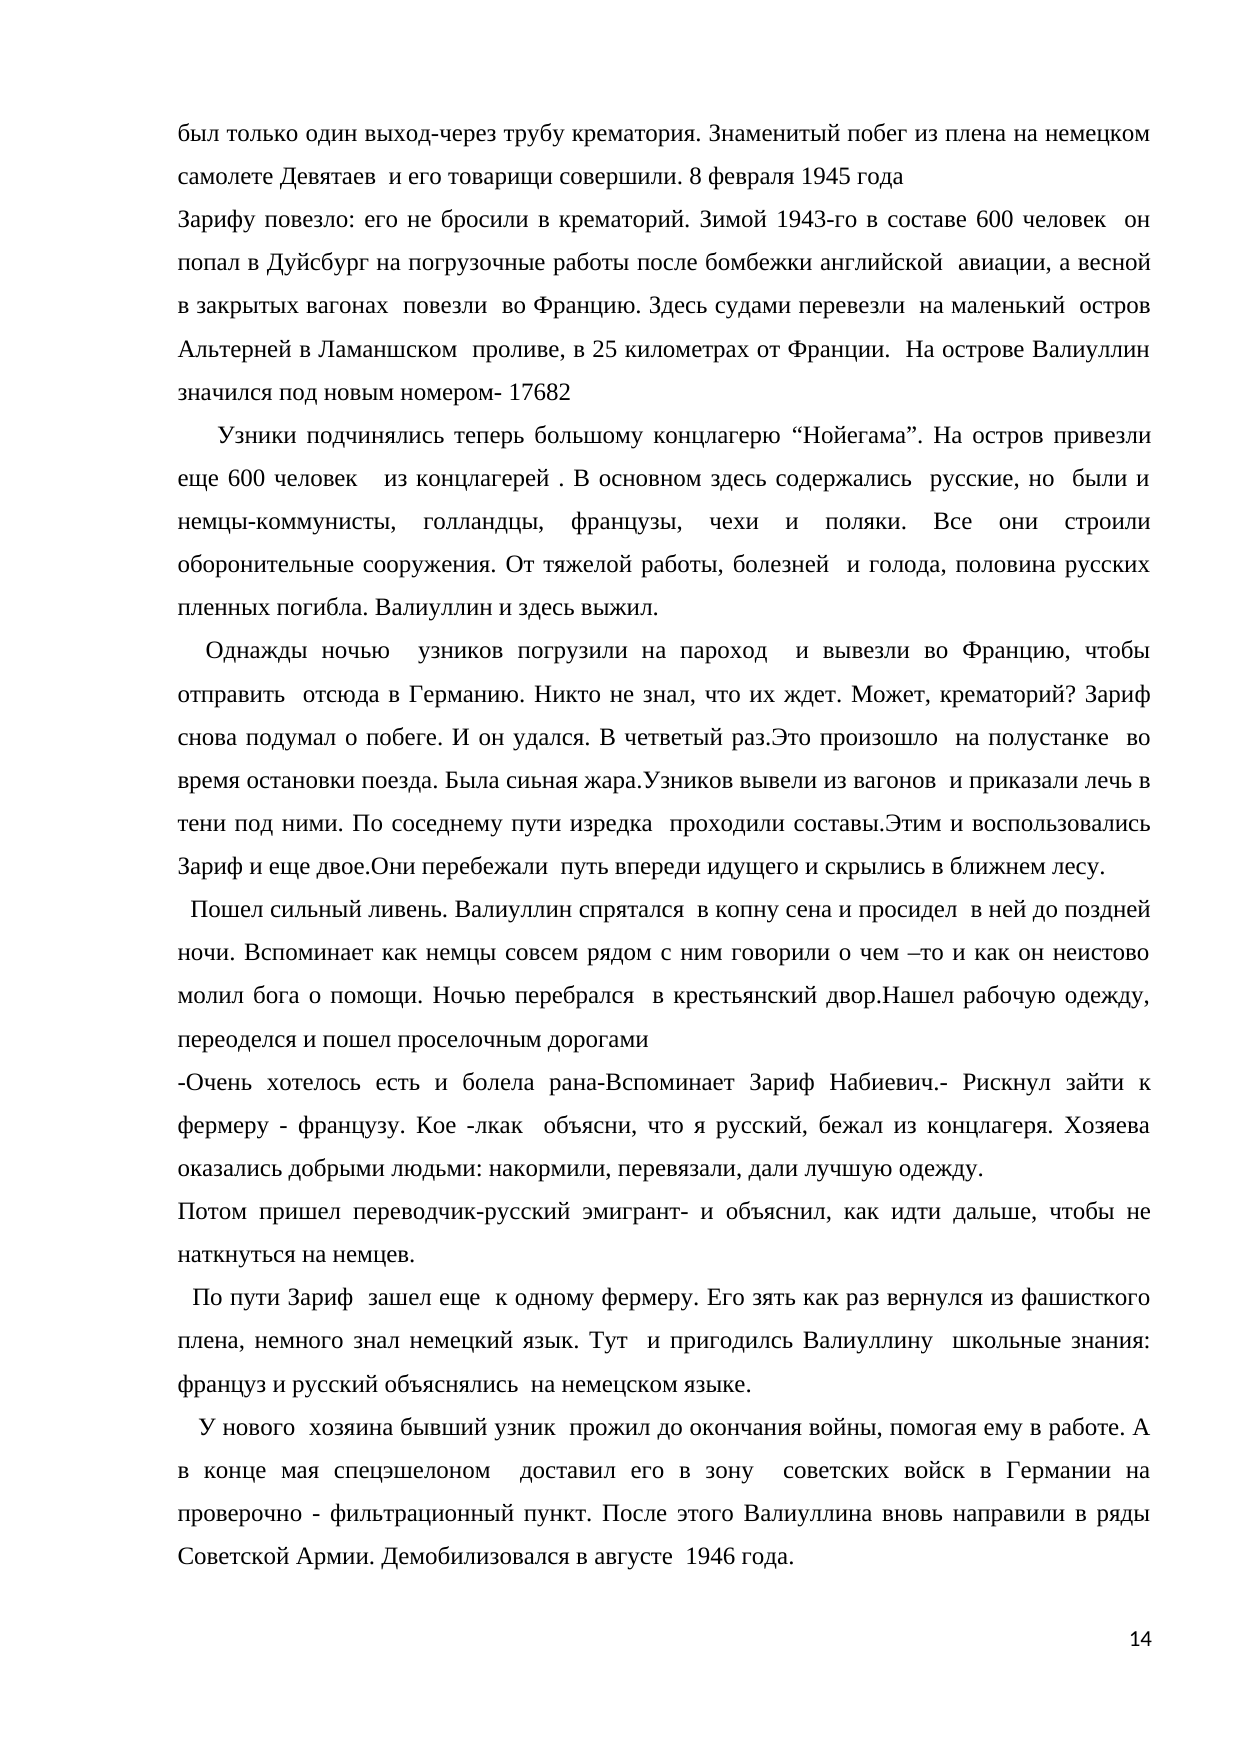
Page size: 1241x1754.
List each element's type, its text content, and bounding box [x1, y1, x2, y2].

text Узники подчинялись теперь большому концлагерю “Нойегама”. На остров привезли еще 600 человек из концлагерей . В основном здесь содержались русские, но были и немцы-коммунисты, голландцы, французы, чехи и поляки. Все они строили оборонительные сооружения. От тяжелой работы, болезней и голода, половина русских пленных погибла. Валиуллин и здесь выжил. [177, 420, 1152, 621]
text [177, 118, 1152, 190]
text Зарифу повезло: его не бросили в крематорий. Зимой 1943-го в составе 600 человек он попал в Дуйсбург на погрузочные работы после бомбежки английской авиации, а весной в закрытых вагонах повезли во Францию. Здесь судами перевезли на маленький остров Альтерней в Ламаншском проливе, в 25 километрах от Франции. На острове Валиуллин значился под новым номером- 17682 [177, 204, 1152, 406]
text -Очень хотелось есть и болела рана-Вспоминает Зариф Набиевич.- Рискнул зайти к фермеру - французу. Кое -лкак объясни, что я русский, бежал из концлагеря. Хозяева оказались добрыми людьми: накормили, перевязали, дали лучшую одежду. [177, 1067, 1152, 1182]
text Пошел сильный ливень. Валиуллин спрятался в копну сена и просидел в ней до поздней ночи. Вспоминает как немцы совсем рядом с ним говорили о чем –то и как он неистово молил бога о помощи. Ночью перебрался в крестьянский двор.Нашел рабочую одежду, переоделся и пошел проселочным дорогами [177, 894, 1152, 1052]
text Потом пришел переводчик-русский эмигрант- и объяснил, как идти дальше, чтобы не наткнуться на немцев. [177, 1196, 1152, 1268]
text У нового хозяина бывший узник прожил до окончания войны, помогая ему в работе. А в конце мая спецэшелоном доставил его в зону советских войск в Германии на проверочно - фильтрационный пункт. После этого Валиуллина вновь направили в ряды Советской Армии. Демобилизовался в августе 1946 года. [177, 1412, 1152, 1570]
text По пути Зариф зашел еще к одному фермеру. Его зять как раз вернулся из фашисткого плена, немного знал немецкий язык. Тут и пригодилсь Валиуллину школьные знания: француз и русский объяснялись на немецском языке. [177, 1282, 1152, 1397]
text Однажды ночью узников погрузили на пароход и вывезли во Францию, чтобы отправить отсюда в Германию. Никто не знал, что их ждет. Может, крематорий? Зариф снова подумал о побеге. И он удался. В четветый раз.Это произошло на полустанке во время остановки поезда. Была сиьная жара.Узников вывели из вагонов и приказали лечь в тени под ними. По соседнему пути изредка проходили составы.Этим и воспользовались Зариф и еще двое.Они перебежали путь впереди идущего и скрылись в ближнем лесу. [177, 636, 1152, 880]
